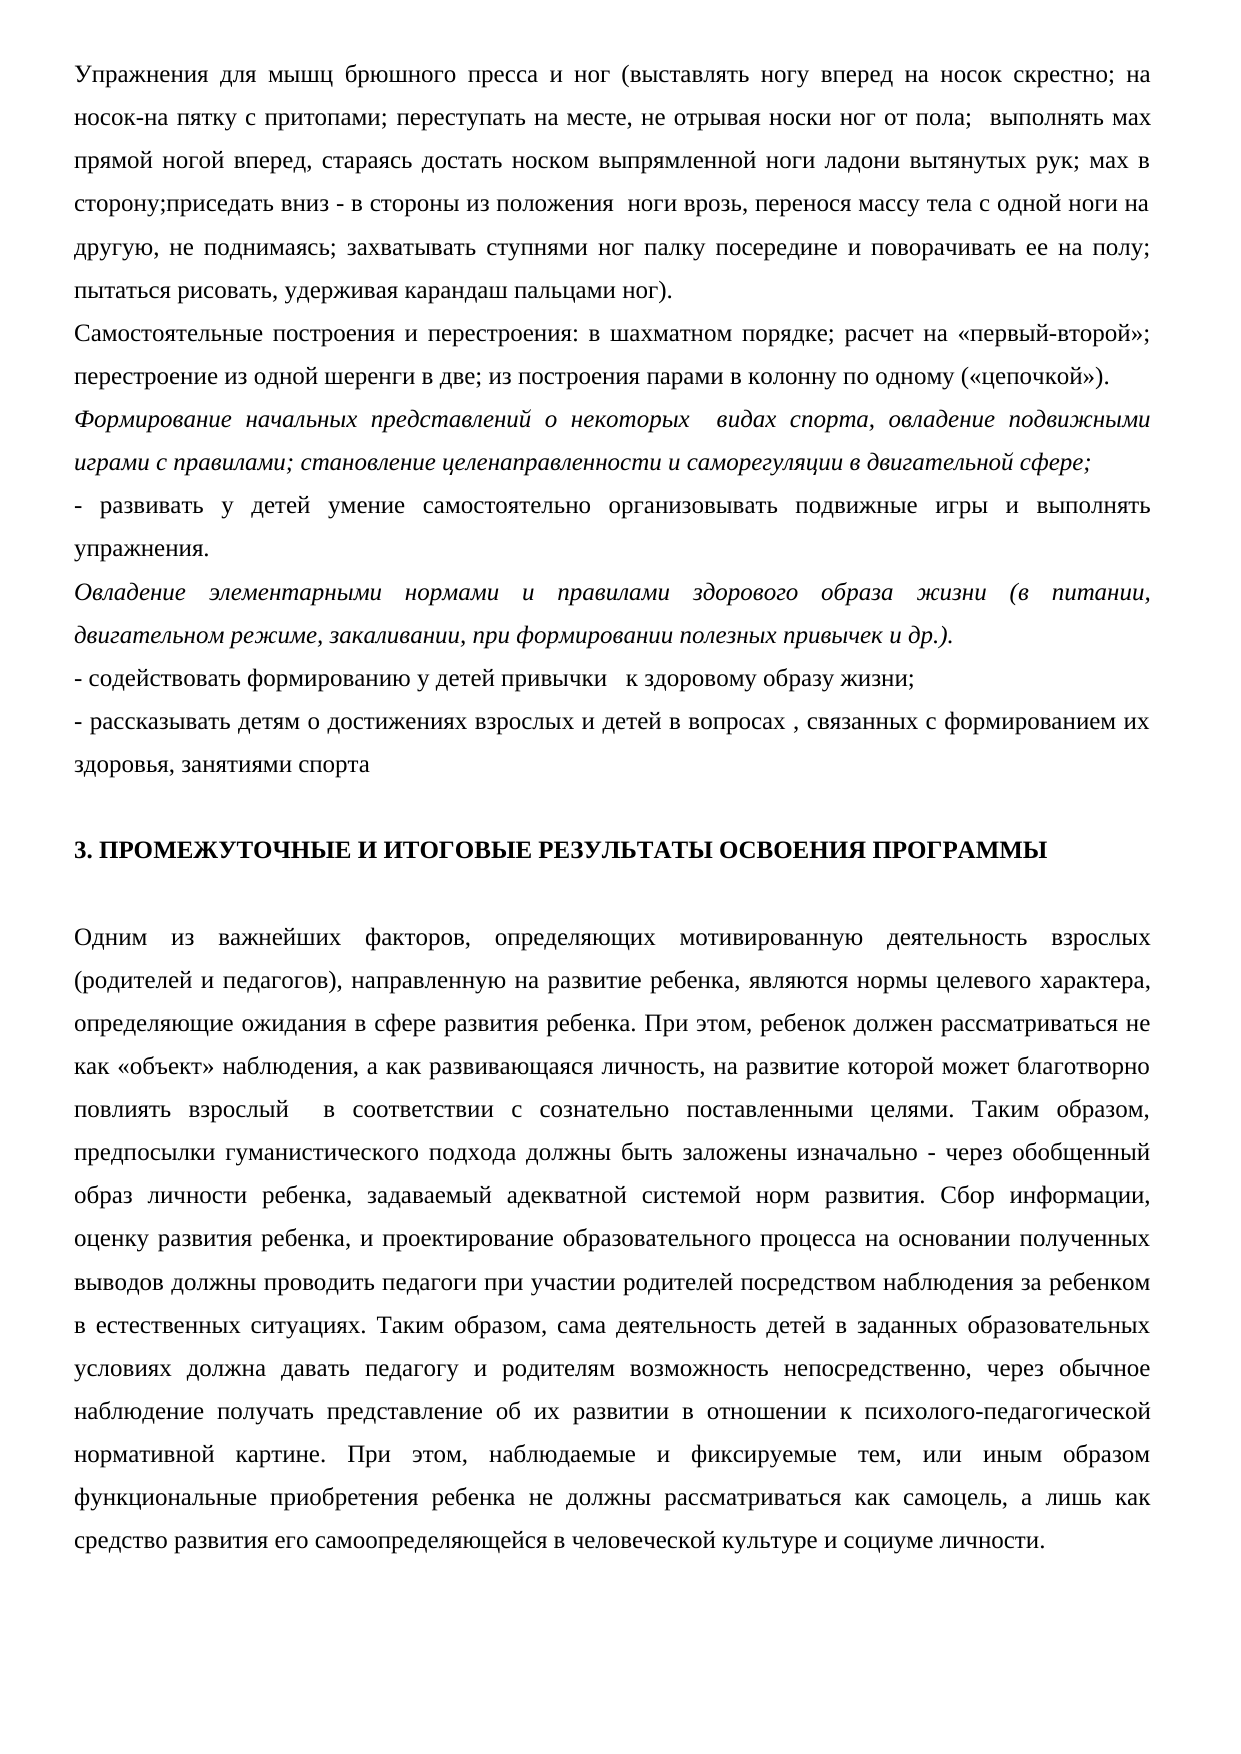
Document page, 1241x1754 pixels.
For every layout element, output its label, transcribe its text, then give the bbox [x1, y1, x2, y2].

text - развивать у детей умение самостоятельно организовывать подвижные игры и выполнять упражнения. [74, 490, 1152, 562]
text Самостоятельные построения и перестроения: в шахматном порядке; расчет на «первый-второй»; перестроение из одной шеренги в две; из построения парами в колонну по одному («цепочкой»). [74, 318, 1152, 390]
text Овладение элементарными нормами и правилами здорового образа жизни (в питании, двигательном режиме, закаливании, при формировании полезных привычек и др.). [74, 577, 1152, 648]
text Упражнения для мышц брюшного пресса и ног (выставлять ногу вперед на носок скрестно; на носок-на пятку с притопами; переступать на месте, не отрывая носки ног от пола; выполнять мах прямой ногой вперед, стараясь достать носком выпрямленной ноги ладони вытянутых рук; мах в сторону;приседать вниз - в стороны из положения ноги врозь, перенося массу тела с одной ноги на другую, не поднимаясь; захватывать ступнями ног палку посередине и поворачивать ее на полу; пытаться рисовать, удерживая карандаш пальцами ног). [74, 59, 1152, 303]
text - рассказывать детям о достижениях взрослых и детей в вопросах , связанных с формированием их здоровья, занятиями спорта [74, 706, 1152, 778]
text 3. ПРОМЕЖУТОЧНЫЕ И ИТОГОВЫЕ РЕЗУЛЬТАТЫ ОСВОЕНИЯ ПРОГРАММЫ [74, 835, 1152, 864]
text - содействовать формированию у детей привычки к здоровому образу жизни; [74, 663, 1152, 692]
text Формирование начальных представлений о некоторых видах спорта, овладение подвижными играми с правилами; становление целенаправленности и саморегуляции в двигательной сфере; [74, 404, 1152, 476]
text Одним из важнейших факторов, определяющих мотивированную деятельность взрослых (родителей и педагогов), направленную на развитие ребенка, являются нормы целевого характера, определяющие ожидания в сфере развития ребенка. При этом, ребенок должен рассматриваться не как «объект» наблюдения, а как развивающаяся личность, на развитие которой может благотворно повлиять взрослый в соответствии с сознательно поставленными целями. Таким образом, предпосылки гуманистического подхода должны быть заложены изначально - через обобщенный образ личности ребенка, задаваемый адекватной системой норм развития. Сбор информации, оценку развития ребенка, и проектирование образовательного процесса на основании полученных выводов должны проводить педагоги при участии родителей посредством наблюдения за ребенком в естественных ситуациях. Таким образом, сама деятельность детей в заданных образовательных условиях должна давать педагогу и родителям возможность непосредственно, через обычное наблюдение получать представление об их развитии в отношении к психолого-педагогической нормативной картине. При этом, наблюдаемые и фиксируемые тем, или иным образом функциональные приобретения ребенка не должны рассматриваться как самоцель, а лишь как средство развития его самоопределяющейся в человеческой культуре и социуме личности. [74, 922, 1152, 1554]
